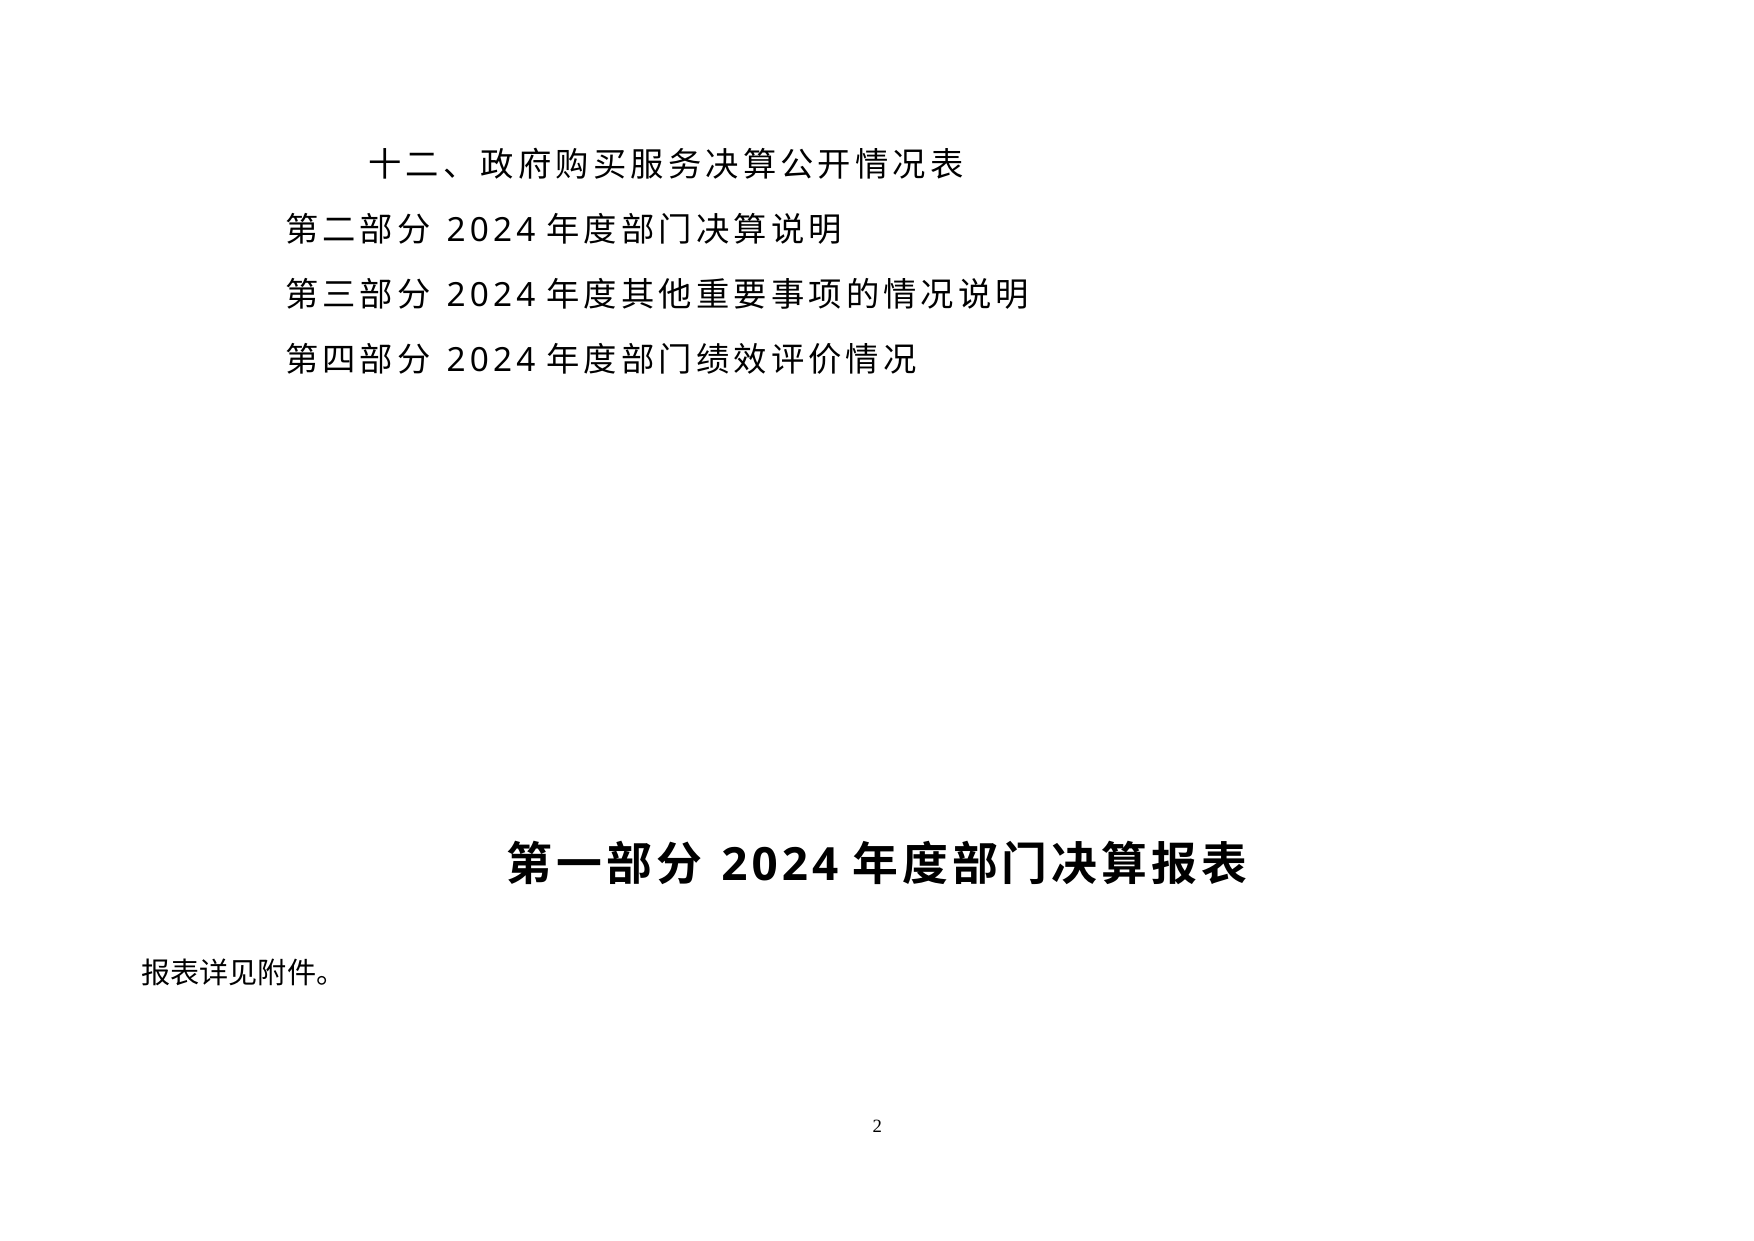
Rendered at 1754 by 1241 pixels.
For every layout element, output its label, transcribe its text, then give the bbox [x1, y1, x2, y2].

subtitle 报表详见附件。 [118, 938, 1636, 1003]
text 第一部分 2024年度部门决算报表 [118, 812, 1636, 909]
text 第四部分 2024年度部门绩效评价情况 [118, 324, 1636, 389]
text 十二、政府购买服务决算公开情况表 [118, 129, 1636, 194]
text 第三部分 2024年度其他重要事项的情况说明 [118, 259, 1636, 324]
text 第二部分 2024年度部门决算说明 [118, 194, 1636, 259]
